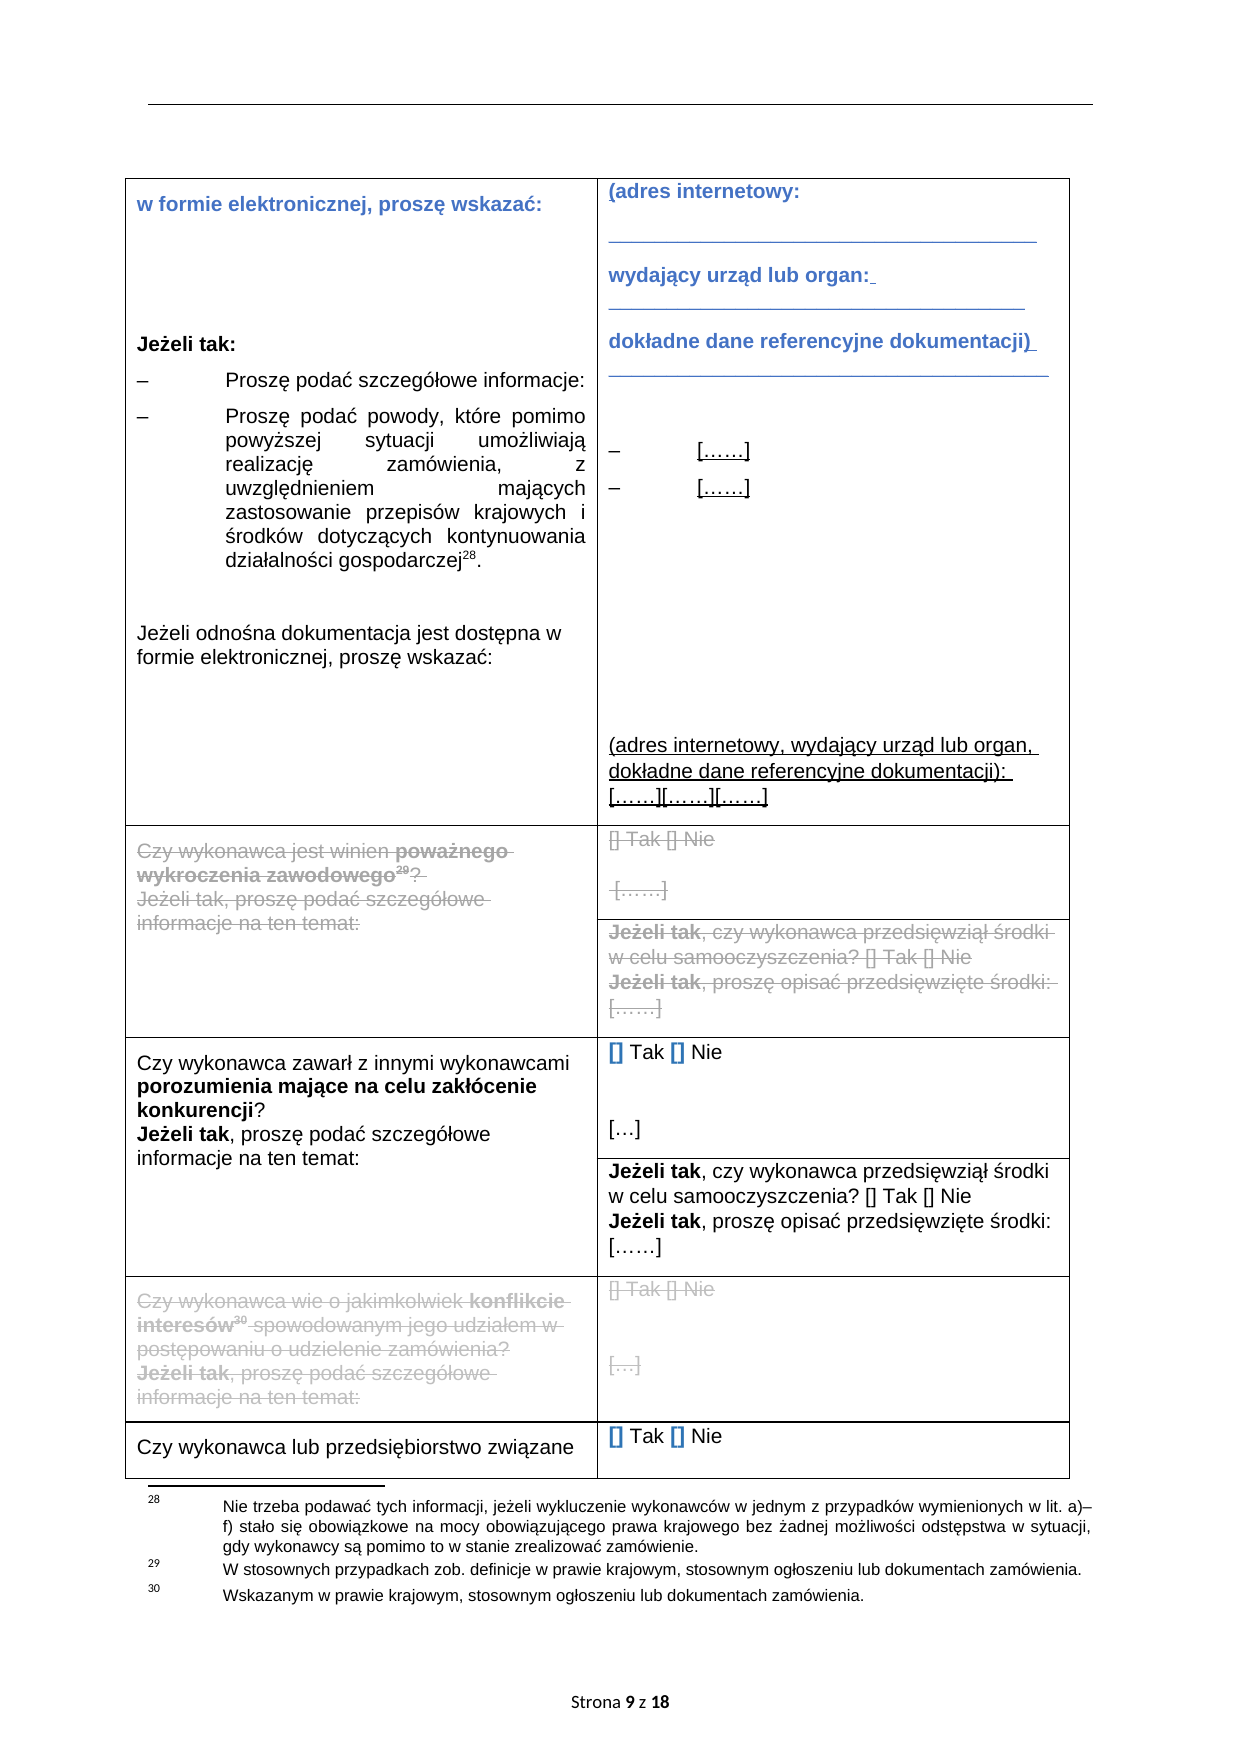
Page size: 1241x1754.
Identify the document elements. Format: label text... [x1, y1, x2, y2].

table_cell [] Tak [] Nie […] [598, 1423, 1069, 1478]
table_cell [126, 1423, 597, 1478]
table_cell Jeżeli tak, czy wykonawca przedsięwziął środki w celu samooczyszczenia? [] Tak [] Nie Jeżeli tak, proszę opisać przedsięwzięte środki: [……] [598, 1159, 1069, 1276]
table_cell [] Tak [] Nie [……] [598, 826, 1069, 918]
table_cell [] Tak [] Nie […] [598, 1038, 1069, 1157]
table_cell Jeżeli tak, czy wykonawca przedsięwziął środki w celu samooczyszczenia? [] Tak [] Nie Jeżeli tak, proszę opisać przedsięwzięte środki: [……] [598, 920, 1069, 1037]
table_cell [] Tak [] Nie […] [598, 1277, 1069, 1421]
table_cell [126, 179, 597, 825]
table_cell Czy wykonawca zawarł z innymi wykonawcami porozumienia mające na celu zakłócenie konkurencji? Jeżeli tak, proszę podać szczegółowe informacje na ten temat: [126, 1038, 597, 1276]
table_cell Czy wykonawca wie o jakimkolwiek konflikcie interesów spowodowanym jego udziałem w postępowaniu o udzielenie zamówienia? Jeżeli tak, proszę podać szczegółowe informacje na ten temat: [126, 1277, 597, 1421]
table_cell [598, 179, 1069, 825]
table_cell Czy wykonawca jest winien poważnego wykroczenia zawodowego? Jeżeli tak, proszę podać szczegółowe informacje na ten temat: [126, 826, 597, 1037]
